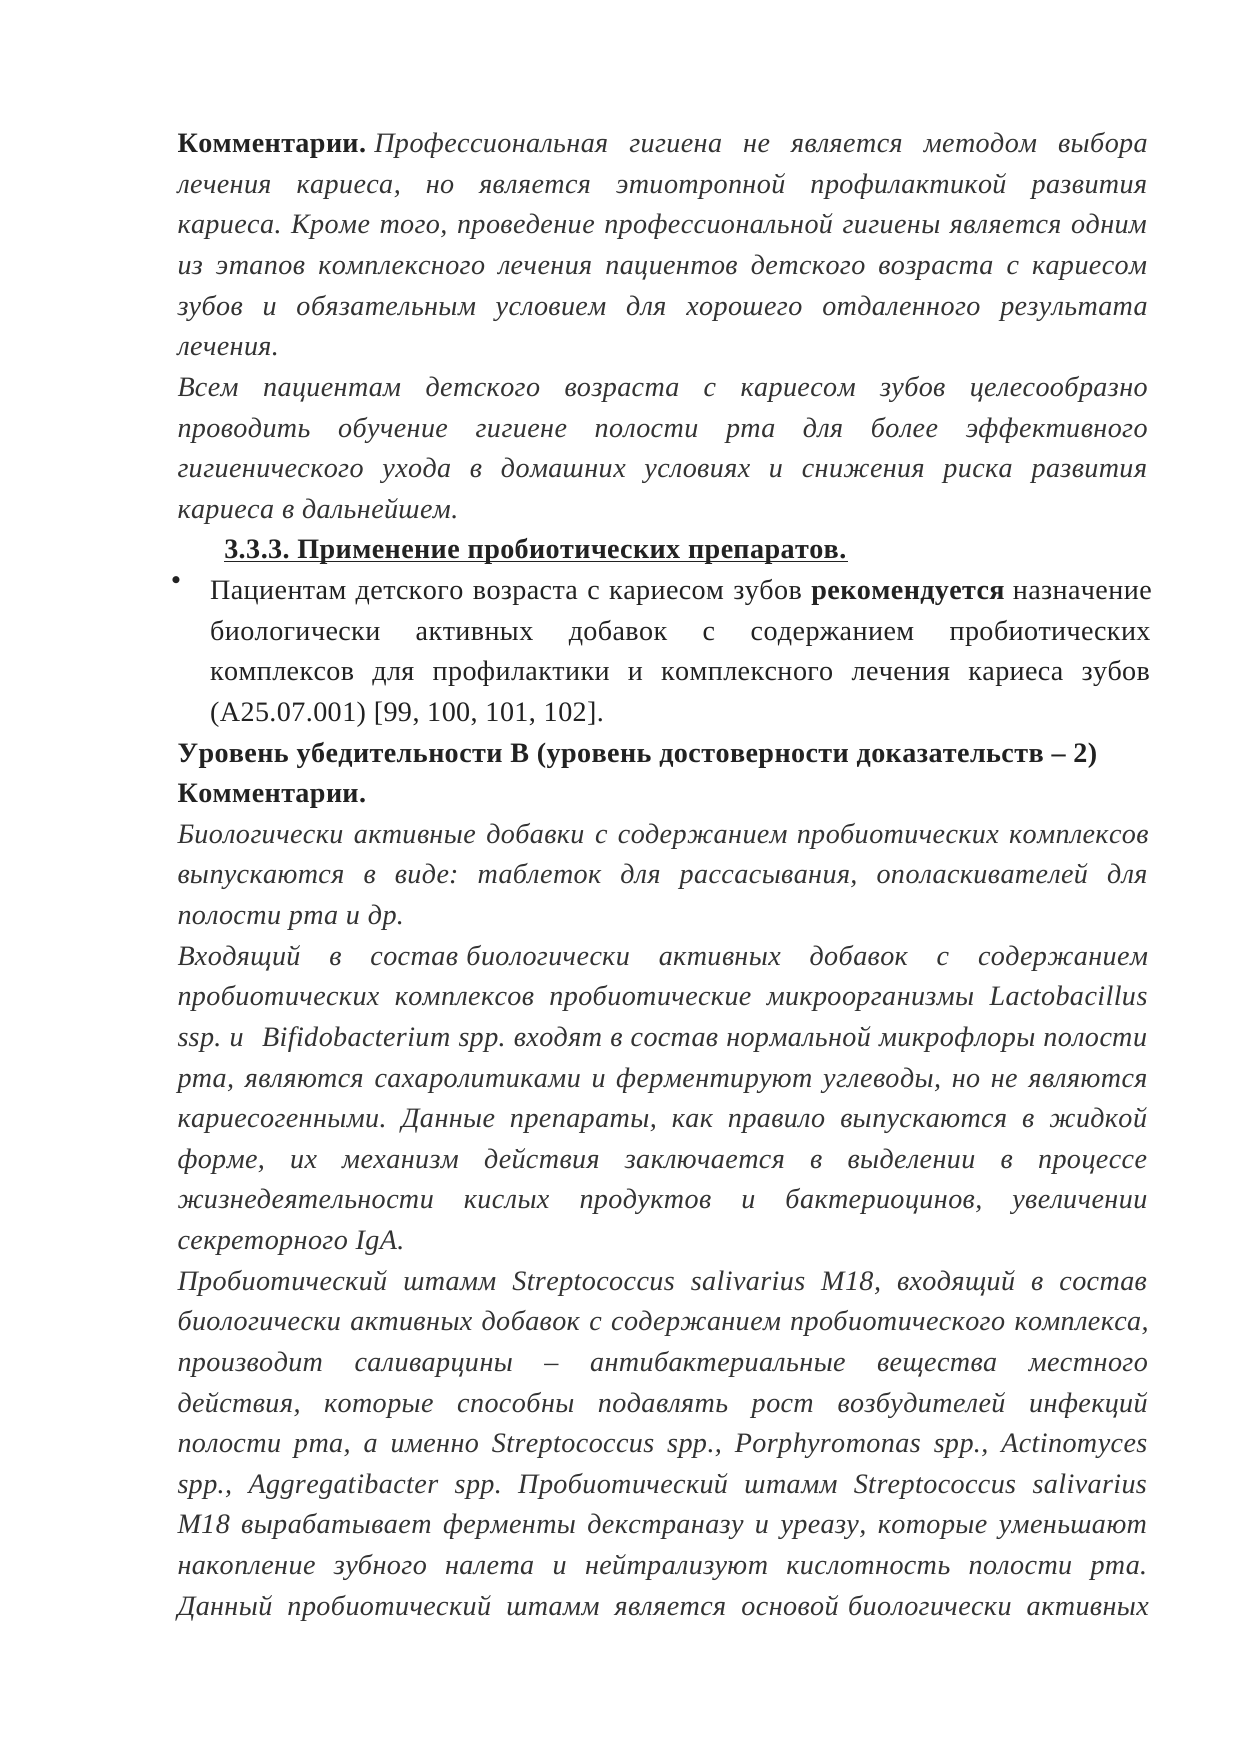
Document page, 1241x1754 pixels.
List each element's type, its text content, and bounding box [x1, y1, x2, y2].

text Комментарии. Профессиональная гигиена не является методом выбора лечения кариеса, но является этиотропной профилактикой развития кариеса. Кроме того, проведение профессиональной гигиены является одним из этапов комплексного лечения пациентов детского возраста с кариесом зубов и обязательным условием для хорошего отдаленного результата лечения. [177, 118, 1152, 362]
text Всем пациентам детского возраста с кариесом зубов целесообразно проводить обучение гигиене полости рта для более эффективного гигиенического ухода в домашних условиях и снижения риска развития кариеса в дальнейшем. [177, 362, 1152, 524]
list Пациентам детского возраста с кариесом зубов рекомендуется назначение биологически активных добавок с содержанием пробиотических комплексов для профилактики и комплексного лечения кариеса зубов (A25.07.001) [99, 100, 101, 102]. [172, 565, 1152, 727]
text Уровень убедительности B (уровень достоверности доказательств – 2) [177, 727, 1152, 768]
text Биологически активные добавки с содержанием пробиотических комплексов выпускаются в виде: таблеток для рассасывания, ополаскивателей для полости рта и др. [177, 809, 1152, 931]
text 3.3.3. Применение пробиотических препаратов. [224, 524, 1105, 565]
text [177, 1256, 1152, 1621]
text Входящий в состав биологически активных добавок с содержанием пробиотических комплексов пробиотические микроорганизмы Lactobacillus ssp. и Bifidobacterium spp. входят в состав нормальной микрофлоры полости рта, являются сахаролитиками и ферментируют углеводы, но не являются кариесогенными. Данные препараты, как правило выпускаются в жидкой форме, их механизм действия заключается в выделении в процессе жизнедеятельности кислых продуктов и бактериоцинов, увеличении секреторного IgA. [177, 931, 1152, 1256]
text Комментарии. [177, 768, 1152, 809]
